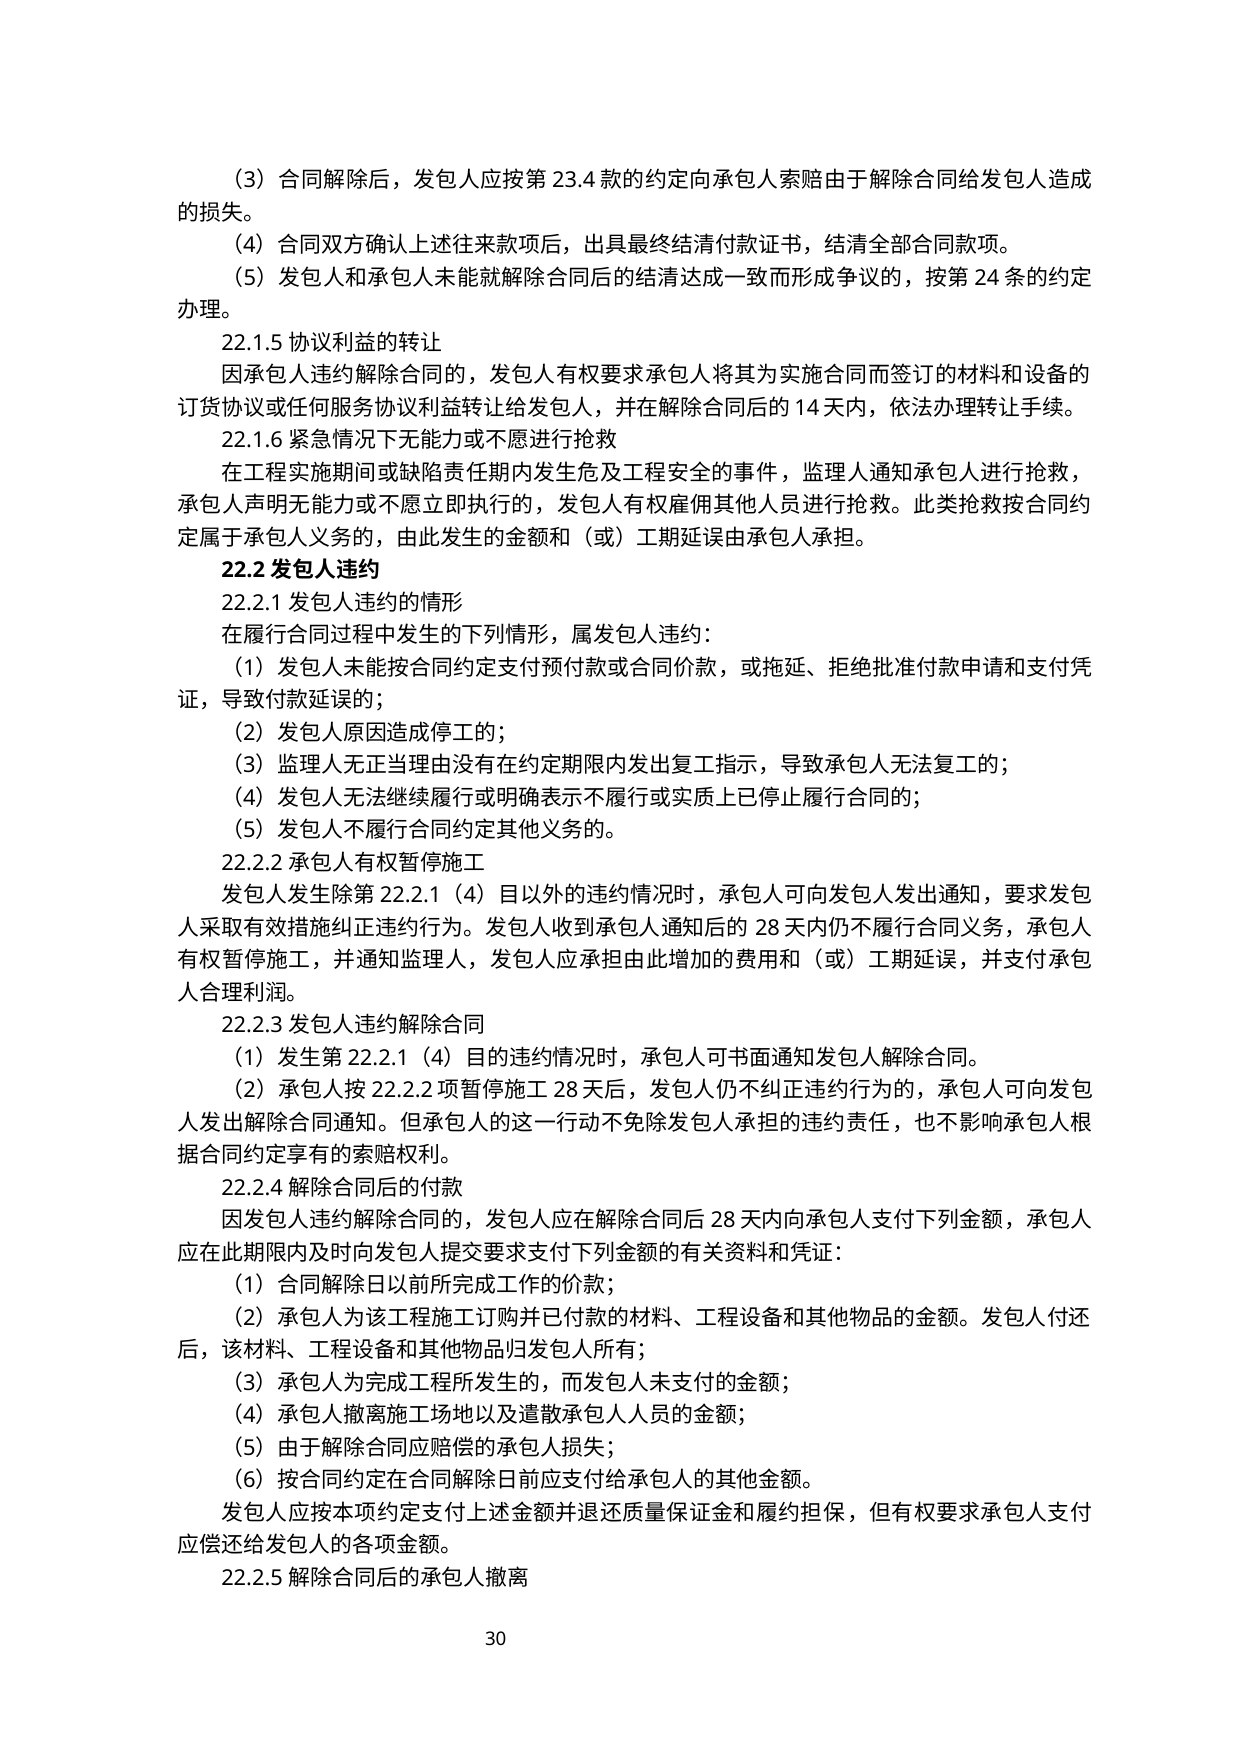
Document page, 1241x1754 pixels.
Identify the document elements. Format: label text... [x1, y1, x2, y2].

text （3）承包人为完成工程所发生的，而发包人未支付的金额； [177, 1364, 1093, 1397]
text （4）发包人无法继续履行或明确表示不履行或实质上已停止履行合同的； [177, 779, 1093, 812]
text 在工程实施期间或缺陷责任期内发生危及工程安全的事件，监理人通知承包人进行抢救，承包人声明无能力或不愿立即执行的，发包人有权雇佣其他人员进行抢救。此类抢救按合同约定属于承包人义务的，由此发生的金额和（或）工期延误由承包人承担。 [177, 454, 1093, 552]
text 22.2.4 解除合同后的付款 [177, 1169, 1093, 1202]
text 22.2.5 解除合同后的承包人撤离 [177, 1559, 1093, 1592]
text （5）发包人和承包人未能就解除合同后的结清达成一致而形成争议的，按第24条的约定办理。 [177, 259, 1093, 324]
text 22.1.5 协议利益的转让 [177, 324, 1093, 357]
text 22.2.1 发包人违约的情形 [177, 584, 1093, 617]
text （4）合同双方确认上述往来款项后，出具最终结清付款证书，结清全部合同款项。 [177, 227, 1093, 259]
text （1）发包人未能按合同约定支付预付款或合同价款，或拖延、拒绝批准付款申请和支付凭证，导致付款延误的； [177, 649, 1093, 714]
subtitle 22.2 发包人违约 [177, 552, 1093, 584]
text （5）由于解除合同应赔偿的承包人损失； [177, 1429, 1093, 1462]
text 因发包人违约解除合同的，发包人应在解除合同后28天内向承包人支付下列金额，承包人应在此期限内及时向发包人提交要求支付下列金额的有关资料和凭证： [177, 1202, 1093, 1267]
text （1）合同解除日以前所完成工作的价款； [177, 1267, 1093, 1299]
text 22.2.3 发包人违约解除合同 [177, 1007, 1093, 1039]
text （5）发包人不履行合同约定其他义务的。 [177, 812, 1093, 844]
text 发包人发生除第22.2.1（4）目以外的违约情况时，承包人可向发包人发出通知，要求发包人采取有效措施纠正违约行为。发包人收到承包人通知后的28天内仍不履行合同义务，承包人有权暂停施工，并通知监理人，发包人应承担由此增加的费用和（或）工期延误，并支付承包人合理利润。 [177, 877, 1093, 1007]
text （2）承包人按22.2.2项暂停施工28天后，发包人仍不纠正违约行为的，承包人可向发包人发出解除合同通知。但承包人的这一行动不免除发包人承担的违约责任，也不影响承包人根据合同约定享有的索赔权利。 [177, 1072, 1093, 1169]
text （3）合同解除后，发包人应按第23.4款的约定向承包人索赔由于解除合同给发包人造成的损失。 [177, 162, 1093, 227]
text 22.2.2 承包人有权暂停施工 [177, 844, 1093, 877]
text （4）承包人撤离施工场地以及遣散承包人人员的金额； [177, 1397, 1093, 1429]
text 因承包人违约解除合同的，发包人有权要求承包人将其为实施合同而签订的材料和设备的订货协议或任何服务协议利益转让给发包人，并在解除合同后的14天内，依法办理转让手续。 [177, 357, 1093, 422]
text 在履行合同过程中发生的下列情形，属发包人违约： [177, 617, 1093, 649]
text （2）承包人为该工程施工订购并已付款的材料、工程设备和其他物品的金额。发包人付还后，该材料、工程设备和其他物品归发包人所有； [177, 1299, 1093, 1364]
text （2）发包人原因造成停工的； [177, 714, 1093, 747]
text （3）监理人无正当理由没有在约定期限内发出复工指示，导致承包人无法复工的； [177, 747, 1093, 779]
text 发包人应按本项约定支付上述金额并退还质量保证金和履约担保，但有权要求承包人支付应偿还给发包人的各项金额。 [177, 1494, 1093, 1559]
text （1）发生第22.2.1（4）目的违约情况时，承包人可书面通知发包人解除合同。 [177, 1039, 1093, 1072]
text 22.1.6 紧急情况下无能力或不愿进行抢救 [177, 422, 1093, 454]
text （6）按合同约定在合同解除日前应支付给承包人的其他金额。 [177, 1462, 1093, 1494]
